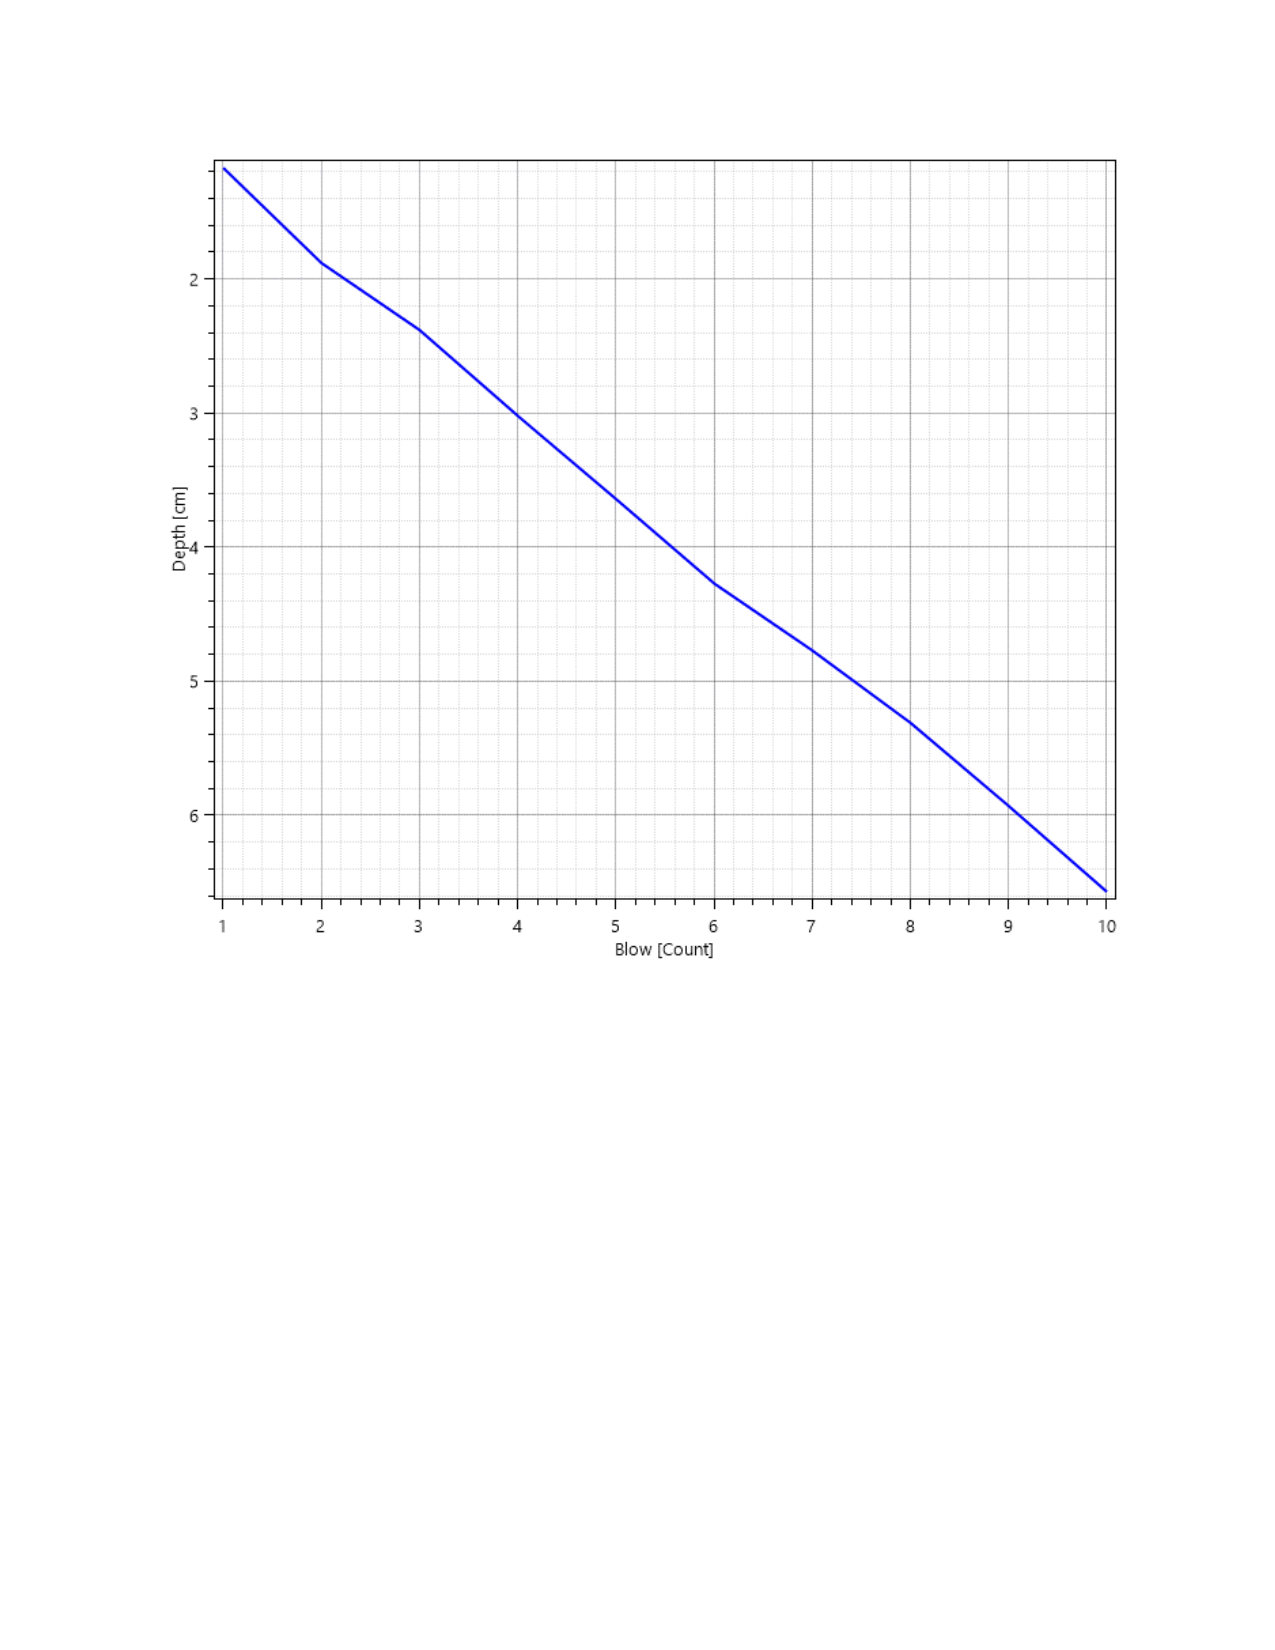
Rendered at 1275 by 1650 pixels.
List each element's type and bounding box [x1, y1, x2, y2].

picture [150, 150, 1125, 976]
